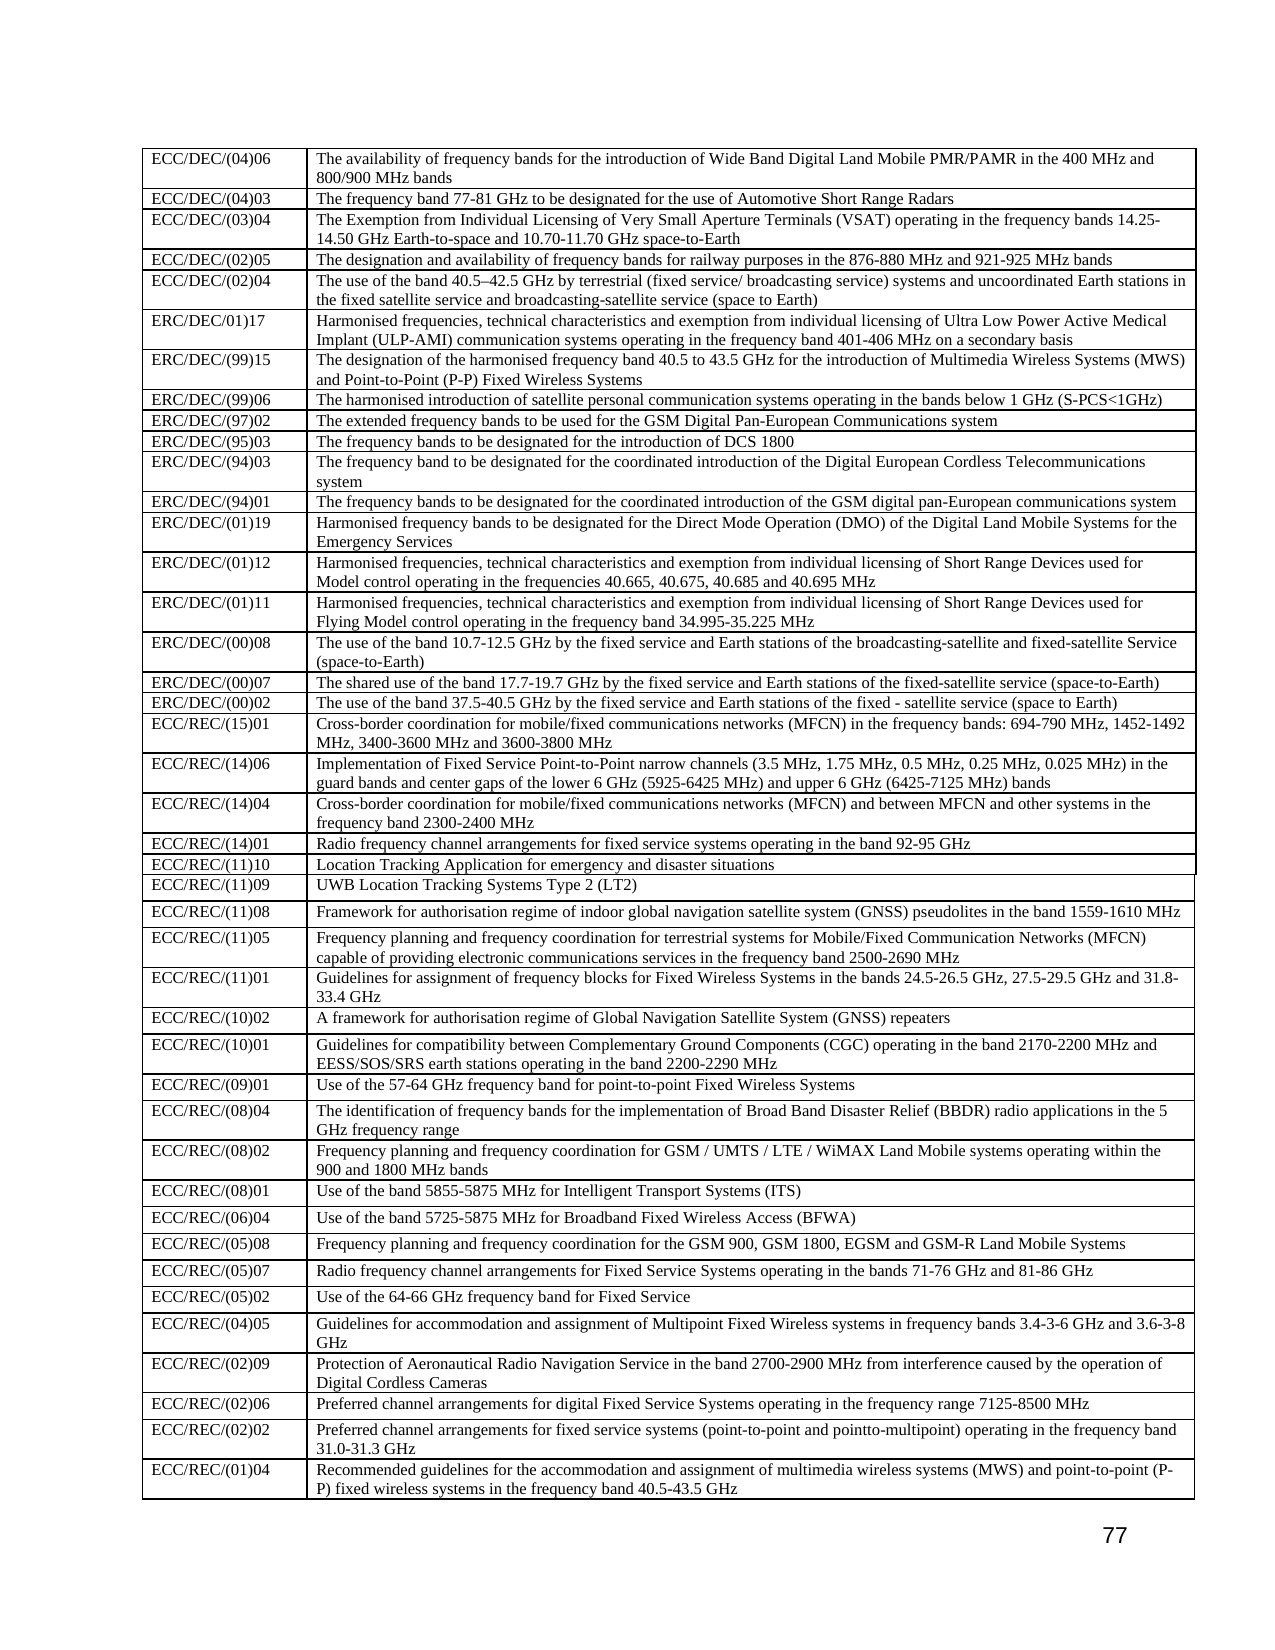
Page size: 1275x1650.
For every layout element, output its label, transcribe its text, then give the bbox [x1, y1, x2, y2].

table_cell Preferred channel arrangements for digital Fixed Service Systems operating in the frequency range 7125-8500 MHz [308, 1393, 1194, 1418]
table_cell The frequency band 77-81 GHz to be designated for the use of Automotive Short Range Radars [308, 189, 1195, 208]
table_cell Use of the 57-64 GHz frequency band for point-to-point Fixed Wireless Systems [308, 1075, 1194, 1099]
table_cell The use of the band 37.5-40.5 GHz by the fixed service and Earth stations of the fixed - satellite service (space to Earth) [308, 693, 1195, 712]
table_cell Harmonised frequency bands to be designated for the Direct Mode Operation (DMO) of the Digital Land Mobile Systems for the Emergency Services [308, 513, 1195, 551]
table_cell Guidelines for assignment of frequency blocks for Fixed Wireless Systems in the bands 24.5-26.5 GHz, 27.5-29.5 GHz and 31.8-33.4 GHz [308, 968, 1194, 1006]
table_cell ECC/REC/(05)08 [143, 1234, 306, 1259]
table_cell ECC/DEC/(03)04 [143, 210, 306, 248]
table_cell The extended frequency bands to be used for the GSM Digital Pan-European Communications system [308, 411, 1195, 430]
table_cell The frequency bands to be designated for the coordinated introduction of the GSM digital pan-European communications system [308, 492, 1195, 511]
table_cell ERC/DEC/(95)03 [143, 432, 306, 451]
table_cell ECC/REC/(08)02 [143, 1141, 306, 1179]
table_cell ECC/REC/(01)04 [143, 1460, 306, 1498]
table_cell ERC/DEC/(99)15 [143, 350, 306, 388]
table_cell Radio frequency channel arrangements for fixed service systems operating in the band 92-95 GHz [308, 834, 1195, 853]
table_cell The availability of frequency bands for the introduction of Wide Band Digital Land Mobile PMR/PAMR in the 400 MHz and 800/900 MHz bands [308, 149, 1195, 187]
table_cell ECC/REC/(14)06 [143, 754, 306, 792]
table_cell ECC/REC/(02)06 [143, 1393, 306, 1418]
table_cell Use of the band 5855-5875 MHz for Intelligent Transport Systems (ITS) [308, 1181, 1194, 1206]
table_cell Protection of Aeronautical Radio Navigation Service in the band 2700-2900 MHz from interference caused by the operation of Digital Cordless Cameras [308, 1354, 1194, 1392]
table_cell UWB Location Tracking Systems Type 2 (LT2) [308, 875, 1194, 900]
table_cell ECC/REC/(02)09 [143, 1354, 306, 1392]
table_cell Frequency planning and frequency coordination for GSM / UMTS / LTE / WiMAX Land Mobile systems operating within the 900 and 1800 MHz bands [308, 1141, 1194, 1179]
table_cell ECC/DEC/(04)03 [143, 189, 306, 208]
table_cell ECC/REC/(05)02 [143, 1287, 306, 1312]
table_cell The shared use of the band 17.7-19.7 GHz by the fixed service and Earth stations of the fixed-satellite service (space-to-Earth) [308, 673, 1195, 692]
table_cell ERC/DEC/(00)02 [143, 693, 306, 712]
table_cell Frequency planning and frequency coordination for the GSM 900, GSM 1800, EGSM and GSM-R Land Mobile Systems [308, 1234, 1194, 1259]
table_cell ERC/DEC/(00)07 [143, 673, 306, 692]
table_cell ECC/REC/(15)01 [143, 714, 306, 752]
table_cell Use of the 64-66 GHz frequency band for Fixed Service [308, 1287, 1194, 1312]
table_cell ECC/DEC/(02)05 [143, 250, 306, 269]
table_cell ECC/REC/(11)10 [143, 855, 306, 873]
table_cell Cross-border coordination for mobile/fixed communications networks (MFCN) in the frequency bands: 694-790 MHz, 1452-1492 MHz, 3400-3600 MHz and 3600-3800 MHz [308, 714, 1195, 752]
table_cell Guidelines for accommodation and assignment of Multipoint Fixed Wireless systems in frequency bands 3.4-3-6 GHz and 3.6-3-8 GHz [308, 1314, 1194, 1352]
table_cell ECC/REC/(08)04 [143, 1101, 306, 1139]
table_cell ECC/REC/(08)01 [143, 1181, 306, 1206]
table_cell ERC/DEC/(94)03 [143, 452, 306, 491]
table_cell The harmonised introduction of satellite personal communication systems operating in the bands below 1 GHz (S-PCS<1GHz) [308, 390, 1195, 409]
table_cell Guidelines for compatibility between Complementary Ground Components (CGC) operating in the band 2170-2200 MHz and EESS/SOS/SRS earth stations operating in the band 2200-2290 MHz [308, 1035, 1194, 1073]
table_cell ECC/REC/(14)04 [143, 794, 306, 832]
table_cell ECC/REC/(10)02 [143, 1008, 306, 1033]
table_cell ECC/REC/(11)09 [143, 875, 306, 900]
table_cell ERC/DEC/(00)08 [143, 633, 306, 671]
table_cell ERC/DEC/(97)02 [143, 411, 306, 430]
table_cell Implementation of Fixed Service Point-to-Point narrow channels (3.5 MHz, 1.75 MHz, 0.5 MHz, 0.25 MHz, 0.025 MHz) in the guard bands and center gaps of the lower 6 GHz (5925-6425 MHz) and upper 6 GHz (6425-7125 MHz) bands [308, 754, 1195, 792]
table_cell ECC/REC/(05)07 [143, 1261, 306, 1286]
table_cell ECC/REC/(11)01 [143, 968, 306, 1006]
table_cell Frequency planning and frequency coordination for terrestrial systems for Mobile/Fixed Communication Networks (MFCN) capable of providing electronic communications services in the frequency band 2500-2690 MHz [308, 928, 1194, 967]
table_cell The frequency band to be designated for the coordinated introduction of the Digital European Cordless Telecommunications system [308, 452, 1195, 491]
table_cell Cross-border coordination for mobile/fixed communications networks (MFCN) and between MFCN and other systems in the frequency band 2300-2400 MHz [308, 794, 1195, 832]
table_cell Recommended guidelines for the accommodation and assignment of multimedia wireless systems (MWS) and point-to-point (P-P) fixed wireless systems in the frequency band 40.5-43.5 GHz [308, 1460, 1194, 1498]
table_cell ECC/REC/(11)05 [143, 928, 306, 967]
table_cell ERC/DEC/01)17 [143, 310, 306, 349]
table_cell ECC/REC/(04)05 [143, 1314, 306, 1352]
table_cell Radio frequency channel arrangements for Fixed Service Systems operating in the bands 71-76 GHz and 81-86 GHz [308, 1261, 1194, 1286]
table_cell ECC/REC/(09)01 [143, 1075, 306, 1099]
table_cell Framework for authorisation regime of indoor global navigation satellite system (GNSS) pseudolites in the band 1559-1610 MHz [308, 902, 1194, 927]
table_cell ERC/DEC/(01)12 [143, 553, 306, 591]
table_cell The use of the band 10.7-12.5 GHz by the fixed service and Earth stations of the broadcasting-satellite and fixed-satellite Service (space-to-Earth) [308, 633, 1195, 671]
table_cell Preferred channel arrangements for fixed service systems (point-to-point and pointto-multipoint) operating in the frequency band 31.0-31.3 GHz [308, 1420, 1194, 1458]
table_cell ECC/REC/(11)08 [143, 902, 306, 927]
table_cell Harmonised frequencies, technical characteristics and exemption from individual licensing of Ultra Low Power Active Medical Implant (ULP-AMI) communication systems operating in the frequency band 401-406 MHz on a secondary basis [308, 310, 1195, 349]
table_cell A framework for authorisation regime of Global Navigation Satellite System (GNSS) repeaters [308, 1008, 1194, 1033]
table_cell The designation and availability of frequency bands for railway purposes in the 876-880 MHz and 921-925 MHz bands [308, 250, 1195, 269]
table_cell The Exemption from Individual Licensing of Very Small Aperture Terminals (VSAT) operating in the frequency bands 14.25-14.50 GHz Earth-to-space and 10.70-11.70 GHz space-to-Earth [308, 210, 1195, 248]
table_cell ECC/REC/(06)04 [143, 1207, 306, 1232]
table_cell The identification of frequency bands for the implementation of Broad Band Disaster Relief (BBDR) radio applications in the 5 GHz frequency range [308, 1101, 1194, 1139]
table_cell ERC/DEC/(01)19 [143, 513, 306, 551]
table_cell The frequency bands to be designated for the introduction of DCS 1800 [308, 432, 1195, 451]
table_cell The designation of the harmonised frequency band 40.5 to 43.5 GHz for the introduction of Multimedia Wireless Systems (MWS) and Point-to-Point (P-P) Fixed Wireless Systems [308, 350, 1195, 388]
table_cell ECC/REC/(02)02 [143, 1420, 306, 1458]
table_cell The use of the band 40.5–42.5 GHz by terrestrial (fixed service/ broadcasting service) systems and uncoordinated Earth stations in the fixed satellite service and broadcasting-satellite service (space to Earth) [308, 271, 1195, 309]
table_cell Harmonised frequencies, technical characteristics and exemption from individual licensing of Short Range Devices used for Model control operating in the frequencies 40.665, 40.675, 40.685 and 40.695 MHz [308, 553, 1195, 591]
table_cell ECC/DEC/(02)04 [143, 271, 306, 309]
table_cell ECC/DEC/(04)06 [143, 149, 306, 187]
table_cell ERC/DEC/(99)06 [143, 390, 306, 409]
table_cell Location Tracking Application for emergency and disaster situations [308, 855, 1195, 873]
table_cell ERC/DEC/(94)01 [143, 492, 306, 511]
table_cell ECC/REC/(14)01 [143, 834, 306, 853]
table_cell ECC/REC/(10)01 [143, 1035, 306, 1073]
table_cell ERC/DEC/(01)11 [143, 593, 306, 631]
table_cell Harmonised frequencies, technical characteristics and exemption from individual licensing of Short Range Devices used for Flying Model control operating in the frequency band 34.995-35.225 MHz [308, 593, 1195, 631]
table_cell Use of the band 5725-5875 MHz for Broadband Fixed Wireless Access (BFWA) [308, 1207, 1194, 1232]
